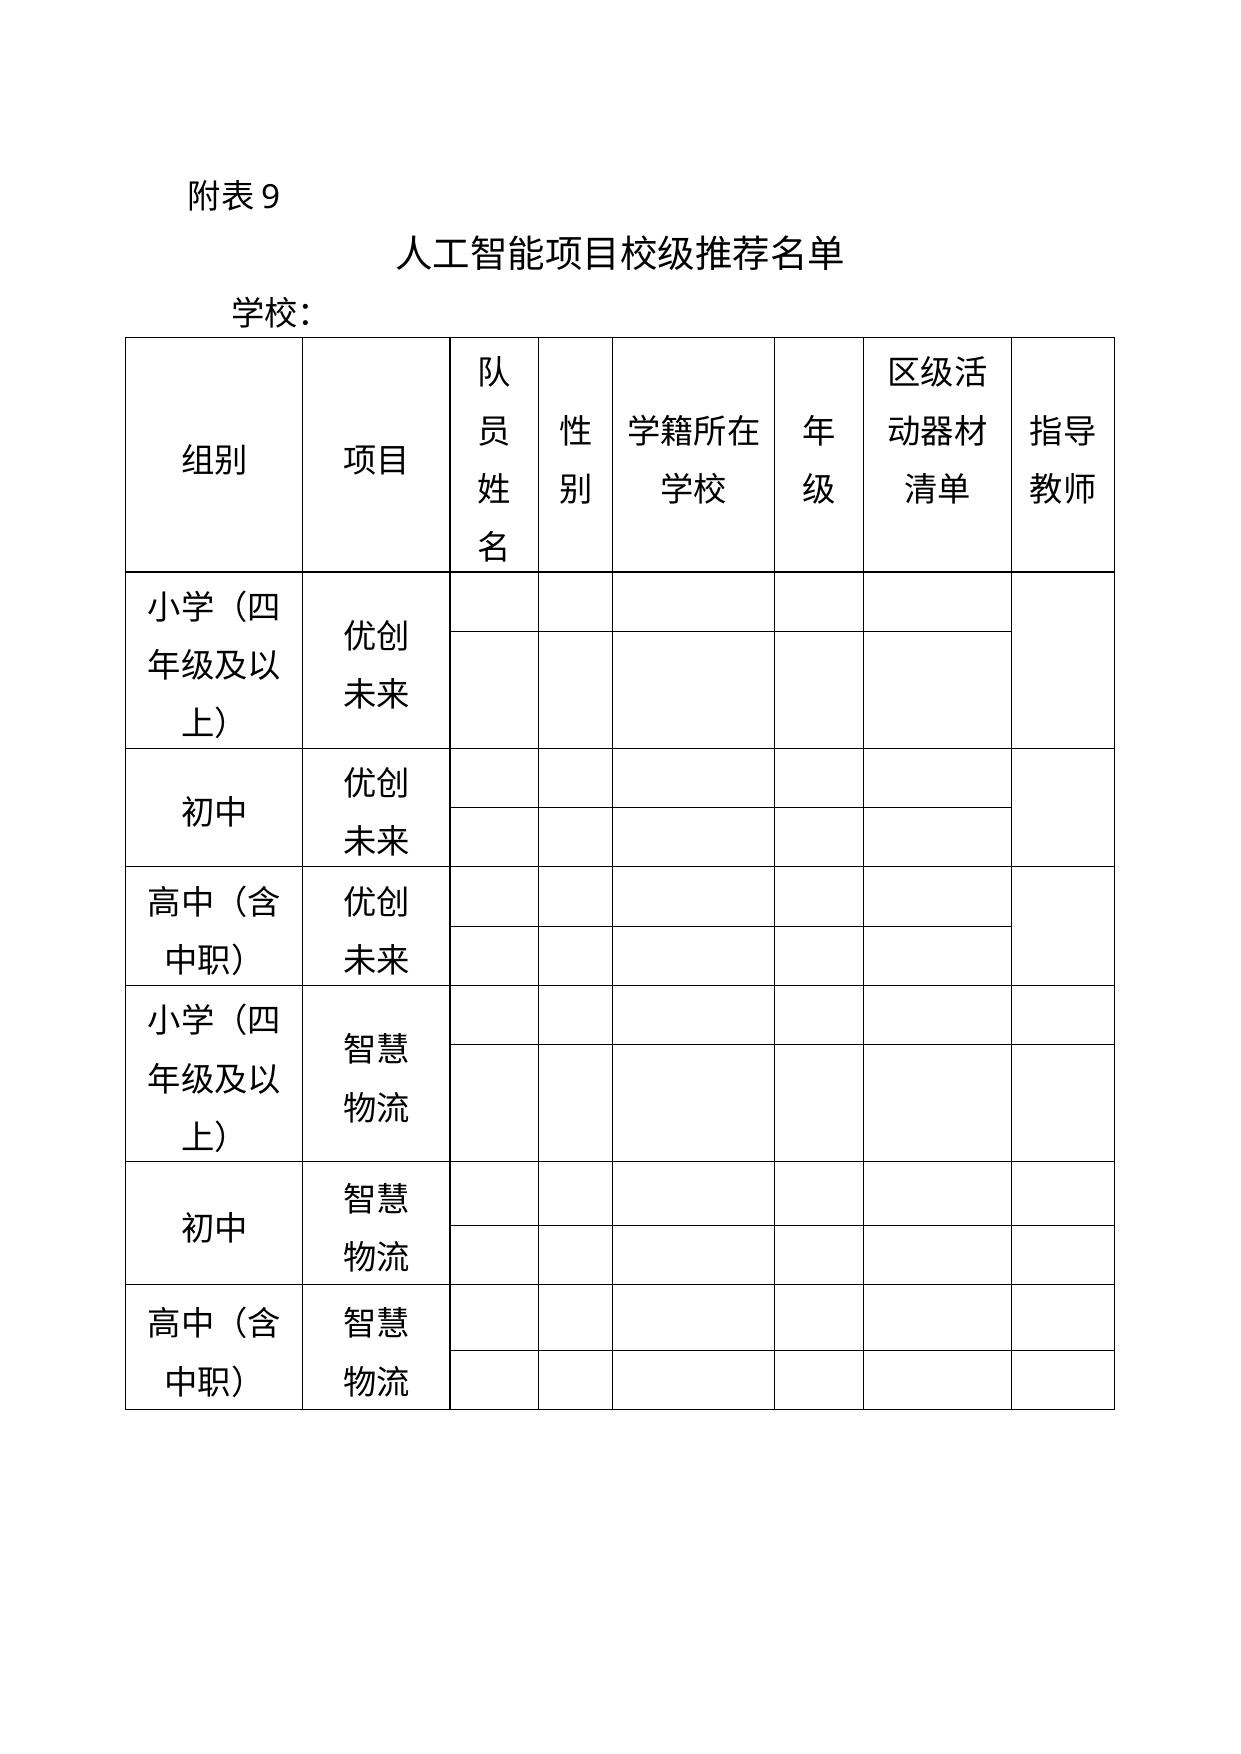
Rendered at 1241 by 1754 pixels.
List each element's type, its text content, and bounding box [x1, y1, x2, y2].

table_cell 优创 未来 [303, 573, 449, 747]
table_cell [613, 573, 774, 631]
table_cell [539, 1226, 612, 1284]
table_cell [864, 632, 1011, 747]
table_cell [864, 1285, 1011, 1350]
table_cell [775, 1226, 863, 1284]
table_cell [775, 1162, 863, 1225]
table_cell 优创 未来 [303, 749, 449, 866]
table_cell [451, 867, 538, 926]
table_cell [451, 749, 538, 807]
table_cell [539, 927, 612, 985]
table_header 项目 [303, 338, 449, 571]
table_cell 初中 [126, 749, 302, 866]
table_cell [539, 632, 612, 747]
table_cell 智慧 物流 [303, 1162, 449, 1284]
table_cell [451, 1045, 538, 1161]
table_cell [1012, 1351, 1114, 1409]
table_cell [451, 986, 538, 1044]
table_cell [775, 573, 863, 631]
table_header 学籍所在学校 [613, 338, 774, 571]
text 学校： [187, 279, 953, 337]
table_cell [613, 1351, 774, 1409]
table_cell [864, 1226, 1011, 1284]
table_cell [539, 867, 612, 926]
table_cell [775, 1285, 863, 1350]
table_cell [539, 1351, 612, 1409]
table_cell [775, 749, 863, 807]
table_cell [451, 1351, 538, 1409]
table_cell [864, 1351, 1011, 1409]
table_cell [451, 573, 538, 631]
table_cell [775, 986, 863, 1044]
table_header 队员姓名 [451, 338, 538, 571]
table_cell [775, 808, 863, 866]
table_cell [613, 808, 774, 866]
text 人工智能项目校级推荐名单 [187, 220, 1053, 279]
table_cell [539, 808, 612, 866]
table_cell [864, 1162, 1011, 1225]
table_header 组别 [126, 338, 302, 571]
table_cell 小学（四年级及以上） [126, 573, 302, 747]
table_cell [613, 927, 774, 985]
table_cell 优创 未来 [303, 867, 449, 985]
table_cell [1012, 1045, 1114, 1161]
table_cell [613, 749, 774, 807]
table_cell [1012, 986, 1114, 1044]
table_cell [539, 1045, 612, 1161]
table_cell [864, 927, 1011, 985]
table_cell [539, 1162, 612, 1225]
table_cell [613, 867, 774, 926]
table_header 年级 [775, 338, 863, 571]
table_cell [451, 632, 538, 747]
table_cell [451, 927, 538, 985]
table_cell 智慧 物流 [303, 986, 449, 1161]
table_cell [613, 632, 774, 747]
table_cell [775, 1045, 863, 1161]
table_cell 初中 [126, 1162, 302, 1284]
table_cell 智慧 物流 [303, 1285, 449, 1409]
table_cell [775, 867, 863, 926]
table_cell 高中（含中职） [126, 1285, 302, 1409]
table_cell [864, 867, 1011, 926]
table_cell [613, 1162, 774, 1225]
table_cell [775, 927, 863, 985]
table_cell [613, 1226, 774, 1284]
table_cell 高中（含中职） [126, 867, 302, 985]
table_cell [775, 632, 863, 747]
table_cell [864, 1045, 1011, 1161]
table_header 区级活动器材清单 [864, 338, 1011, 571]
table_cell [1012, 749, 1114, 866]
table_cell [451, 1226, 538, 1284]
table_cell [451, 1285, 538, 1350]
table_cell [539, 1285, 612, 1350]
table_cell [864, 573, 1011, 631]
table_cell [539, 986, 612, 1044]
table_cell [1012, 1285, 1114, 1350]
table_cell [864, 808, 1011, 866]
table_cell [539, 573, 612, 631]
table_cell [864, 749, 1011, 807]
table_cell [775, 1351, 863, 1409]
table_cell [451, 808, 538, 866]
table_cell [539, 749, 612, 807]
table_cell [613, 986, 774, 1044]
table_cell 小学（四年级及以上） [126, 986, 302, 1161]
table_cell [1012, 1226, 1114, 1284]
table_header 指导教师 [1012, 338, 1114, 571]
text 附表9 [187, 162, 1053, 220]
table_cell [1012, 1162, 1114, 1225]
table_cell [1012, 867, 1114, 985]
table_cell [613, 1285, 774, 1350]
table_cell [613, 1045, 774, 1161]
table_cell [864, 986, 1011, 1044]
table_header 性别 [539, 338, 612, 571]
table_cell [1012, 573, 1114, 747]
table_cell [451, 1162, 538, 1225]
